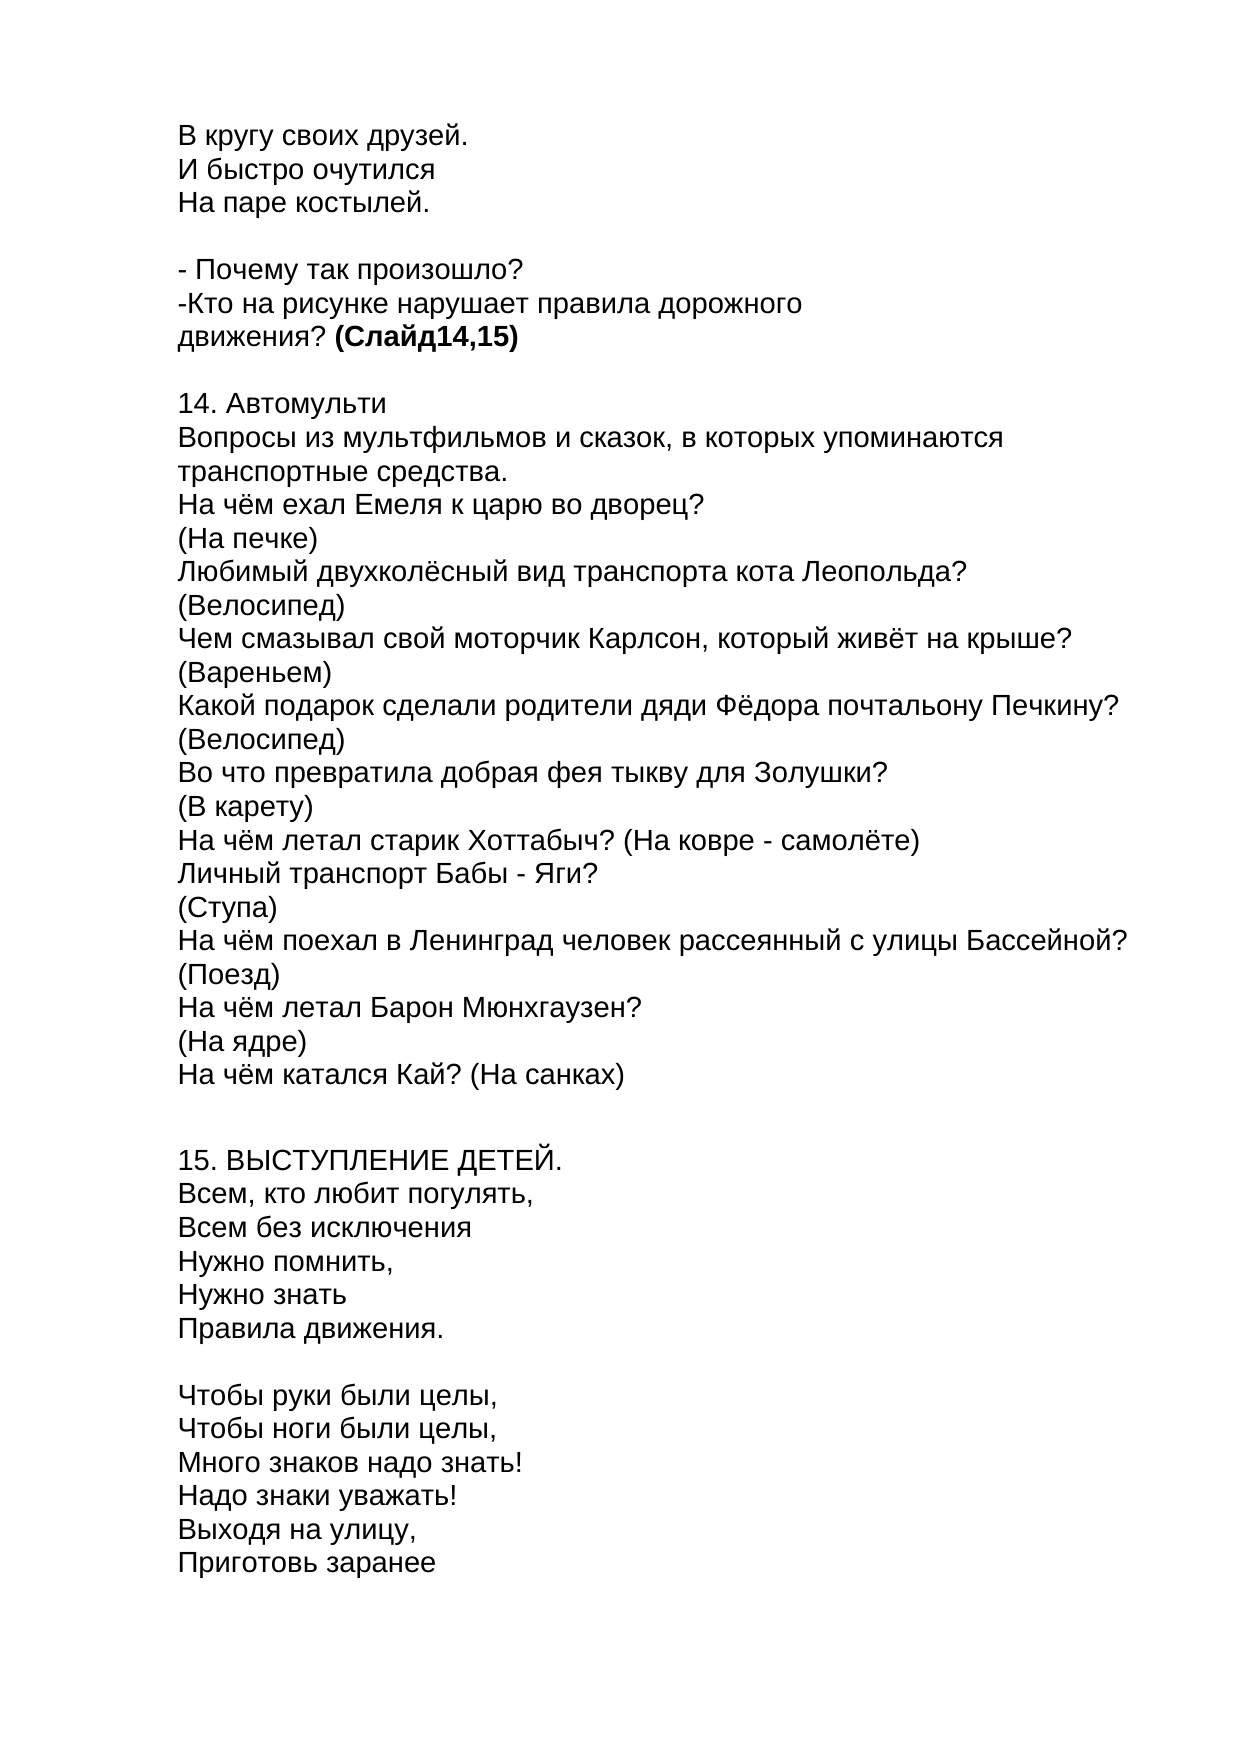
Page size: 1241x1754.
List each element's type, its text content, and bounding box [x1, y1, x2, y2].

text - Почему так произошло? [177, 252, 1152, 286]
text На паре костылей. [177, 185, 1152, 219]
text Всем, кто любит погулять, Всем без исключения Нужно помнить, Нужно знать Правила движения. [177, 1176, 1152, 1344]
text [177, 1344, 1152, 1579]
text 15. ВЫСТУПЛЕНИЕ ДЕТЕЙ. [177, 1143, 1152, 1176]
text -Кто на рисунке нарушает правила дорожного движения? (Слайд14,15) [177, 286, 1152, 353]
text В кругу своих друзей. [177, 118, 1152, 152]
text И быстро очутился [177, 152, 1152, 185]
text 14. Автомульти Вопросы из мультфильмов и сказок, в которых упоминаются транспортные средства. На чём ехал Емеля к царю во дворец? (На печке) Любимый двухколёсный вид транспорта кота Леопольда? (Велосипед) Чем смазывал свой моторчик Карлсон, который живёт на крыше? (Вареньем) Какой подарок сделали родители дяди Фёдора почтальону Печкину? (Велосипед) Во что превратила добрая фея тыкву для Золушки? (В карету) На чём летал старик Хоттабыч? (На ковре - самолёте) Личный транспорт Бабы - Яги? (Ступа) На чём поехал в Ленинград человек рассеянный с улицы Бассейной? (Поезд) На чём летал Барон Мюнхгаузен? (На ядре) На чём катался Кай? (На санках) [177, 386, 1152, 1091]
